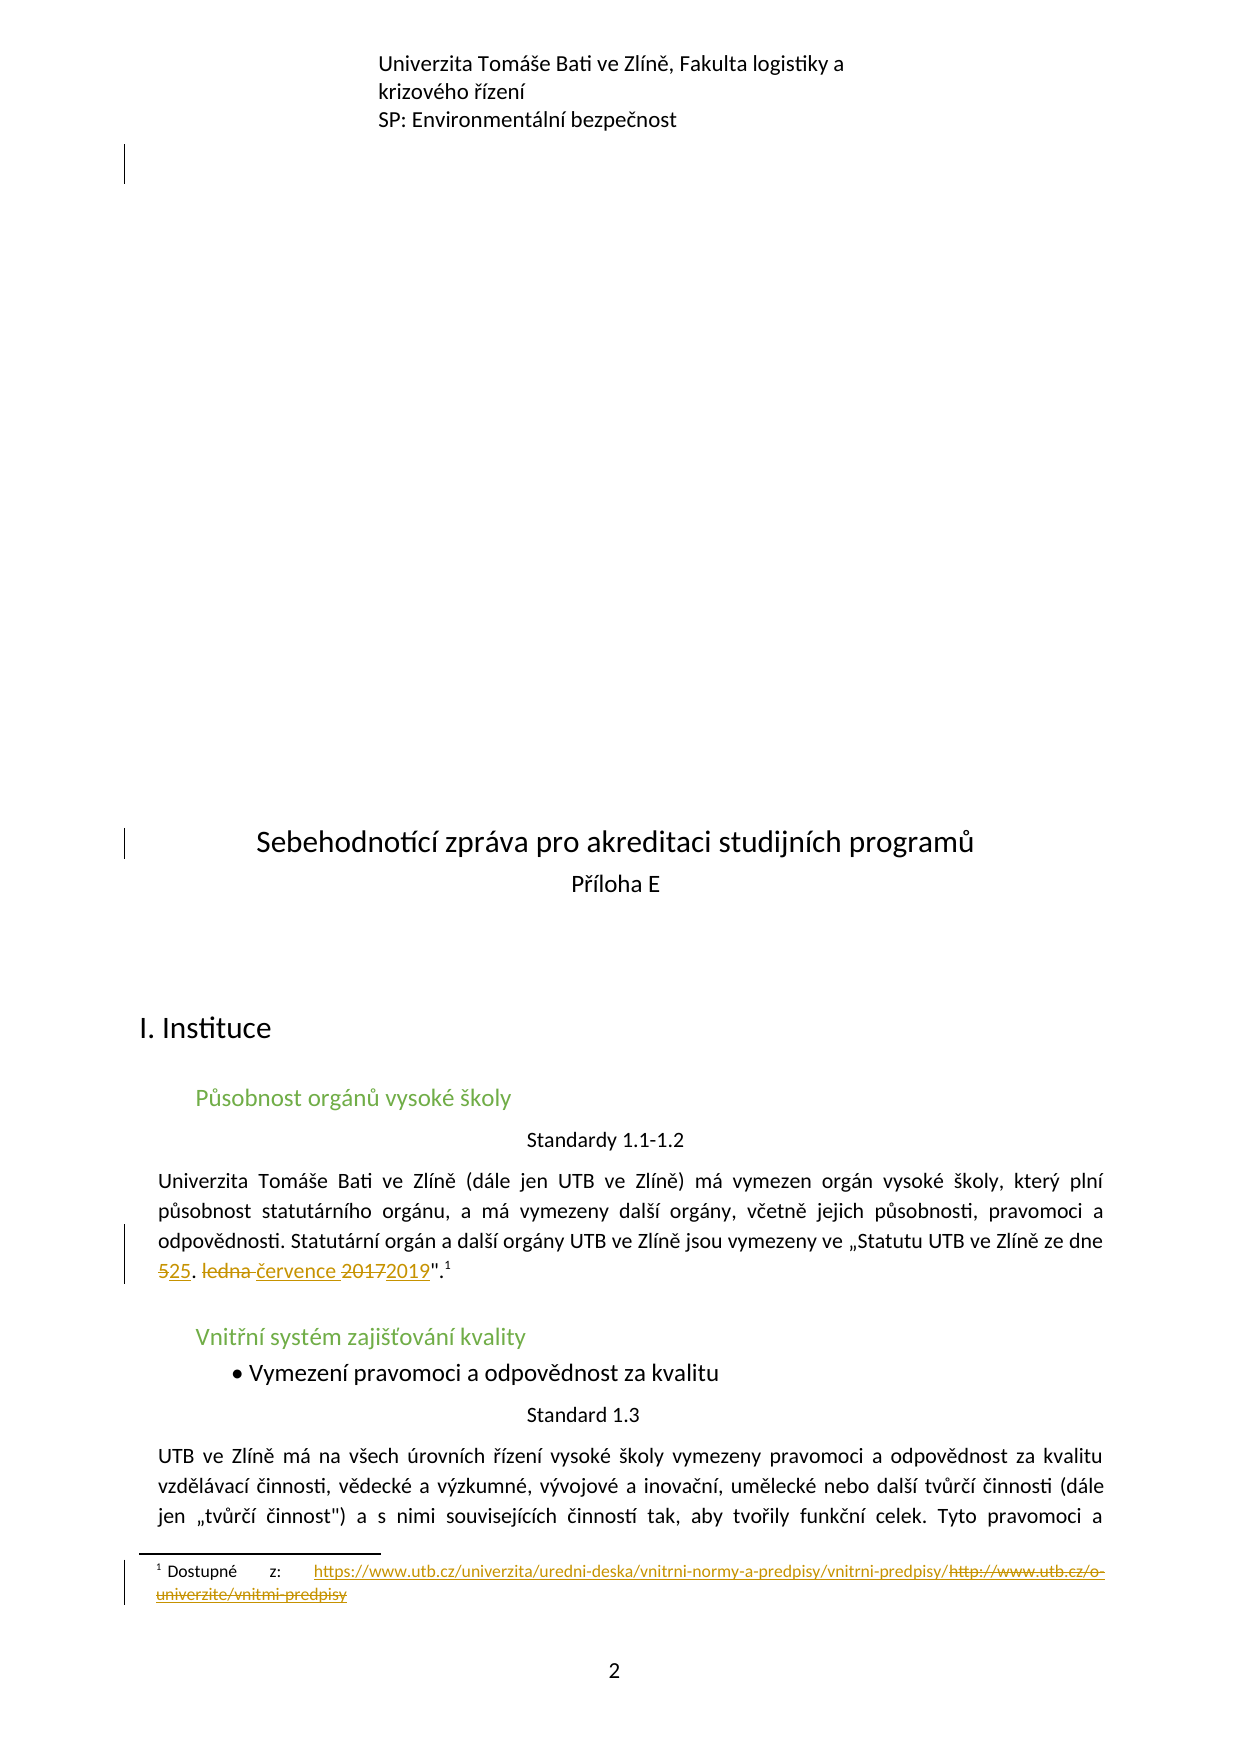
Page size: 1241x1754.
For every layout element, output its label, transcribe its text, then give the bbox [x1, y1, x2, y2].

text • Vymezení pravomoci a odpovědnost za kvalitu [231, 1361, 1105, 1386]
text Univerzita Tomáše Bati ve Zlíně (dále jen UTB ve Zlíně) má vymezen orgán vysoké školy, který plní působnost statutárního orgánu, a má vymezeny další orgány, včetně jejich působnosti, pravomoci a odpovědnosti. Statutární orgán a další orgány UTB ve Zlíně jsou vymezeny ve „Statutu UTB ve Zlíně ze dne . ". [158, 1164, 1105, 1284]
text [158, 1439, 1105, 1529]
text Vnitřní systém zajišťování kvality [195, 1326, 1105, 1351]
text Sebehodnotící zpráva pro akreditaci studijních programů [139, 828, 1092, 859]
text Standard 1.3 [527, 1404, 1105, 1426]
text I. Instituce [139, 1013, 1105, 1044]
text Příloha E [139, 872, 1092, 897]
text Působnost orgánů vysoké školy [195, 1087, 1105, 1112]
text Standardy 1.1-1.2 [527, 1130, 1105, 1152]
